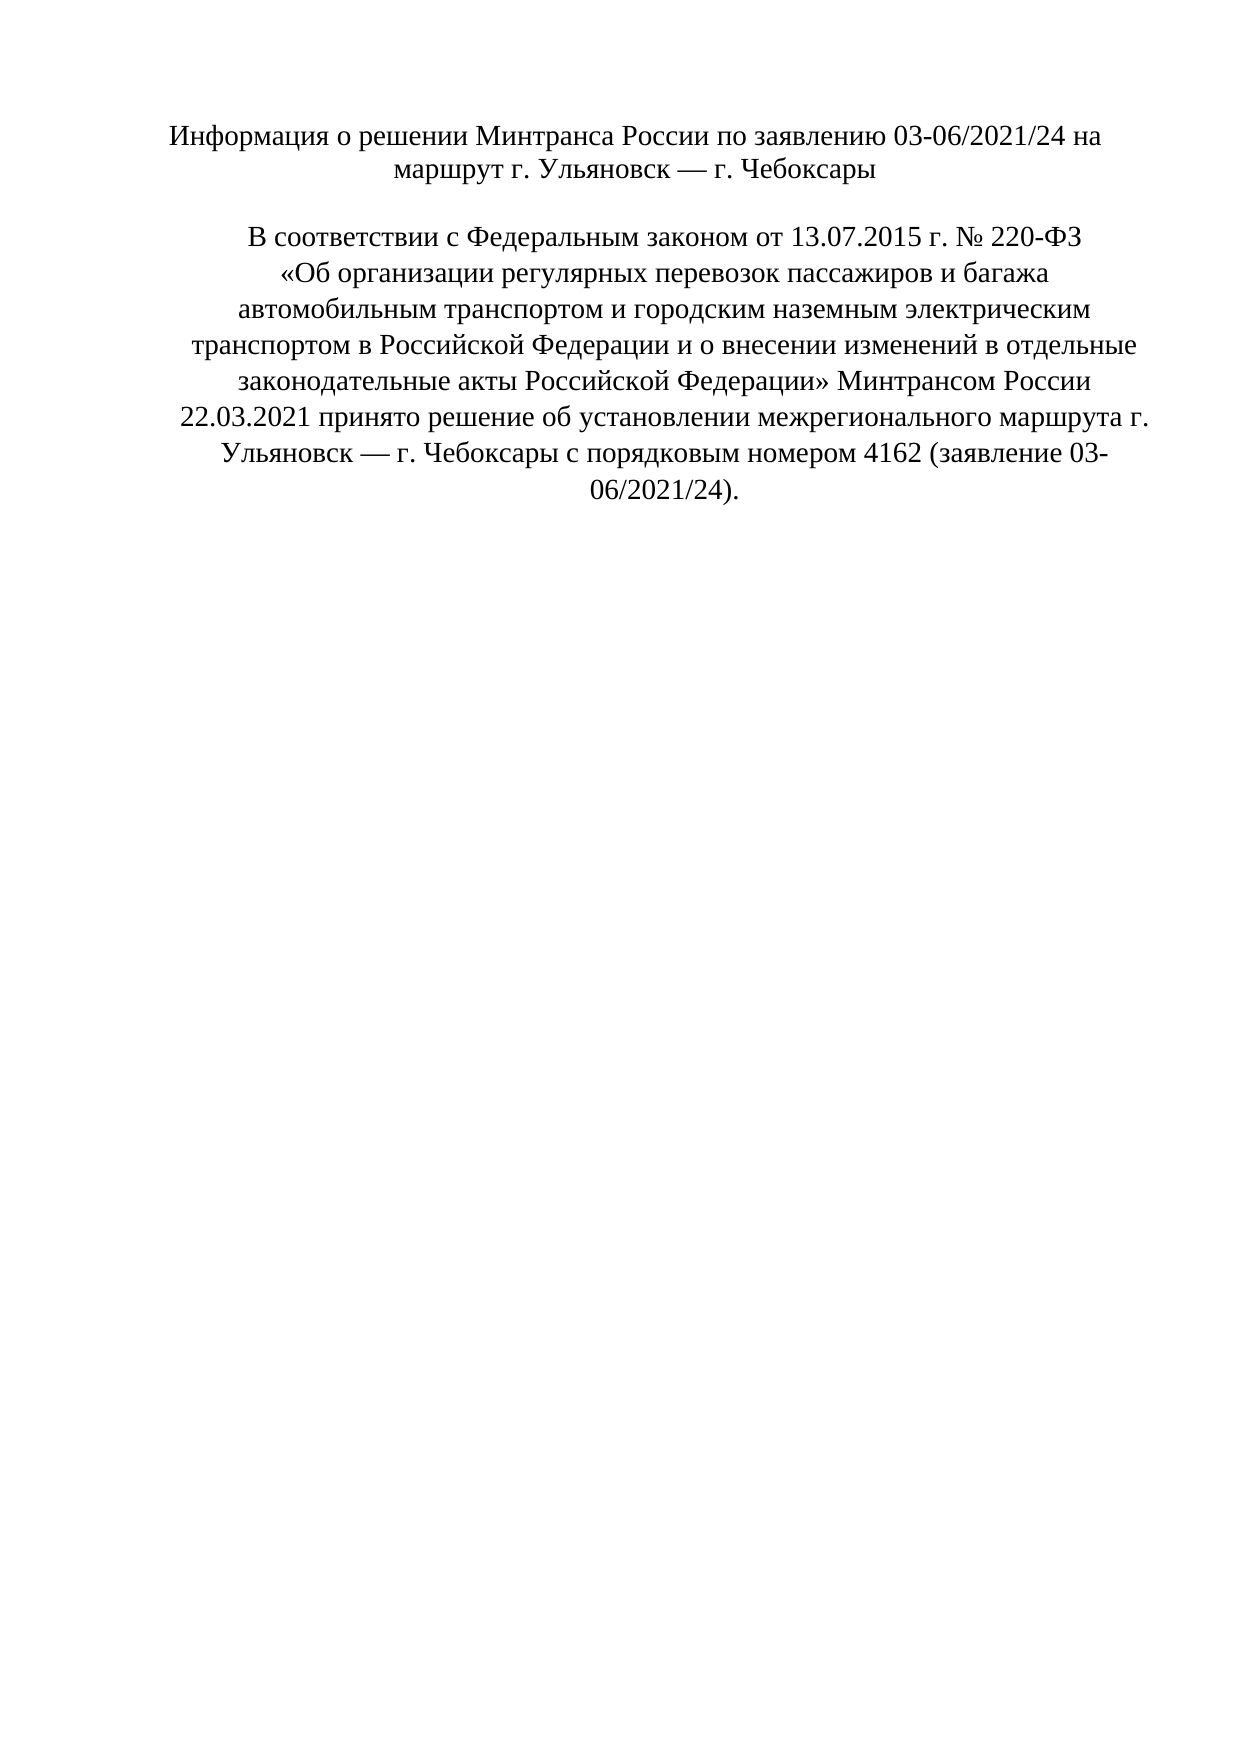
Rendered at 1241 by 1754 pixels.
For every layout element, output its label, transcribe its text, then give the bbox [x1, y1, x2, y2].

text В соответствии с Федеральным законом от 13.07.2015 г. № 220-ФЗ «Об организации регулярных перевозок пассажиров и багажа автомобильным транспортом и городским наземным электрическим транспортом в Российской Федерации и о внесении изменений в отдельные законодательные акты Российской Федерации» Минтрансом России 22.03.2021 принято решение об установлении межрегионального маршрута г. Ульяновск — г. Чебоксары с порядковым номером 4162 (заявление 03-06/2021/24). [177, 219, 1152, 505]
text Информация о решении Минтранса России по заявлению 03-06/2021/24 на маршрут г. Ульяновск — г. Чебоксары [118, 118, 1152, 185]
